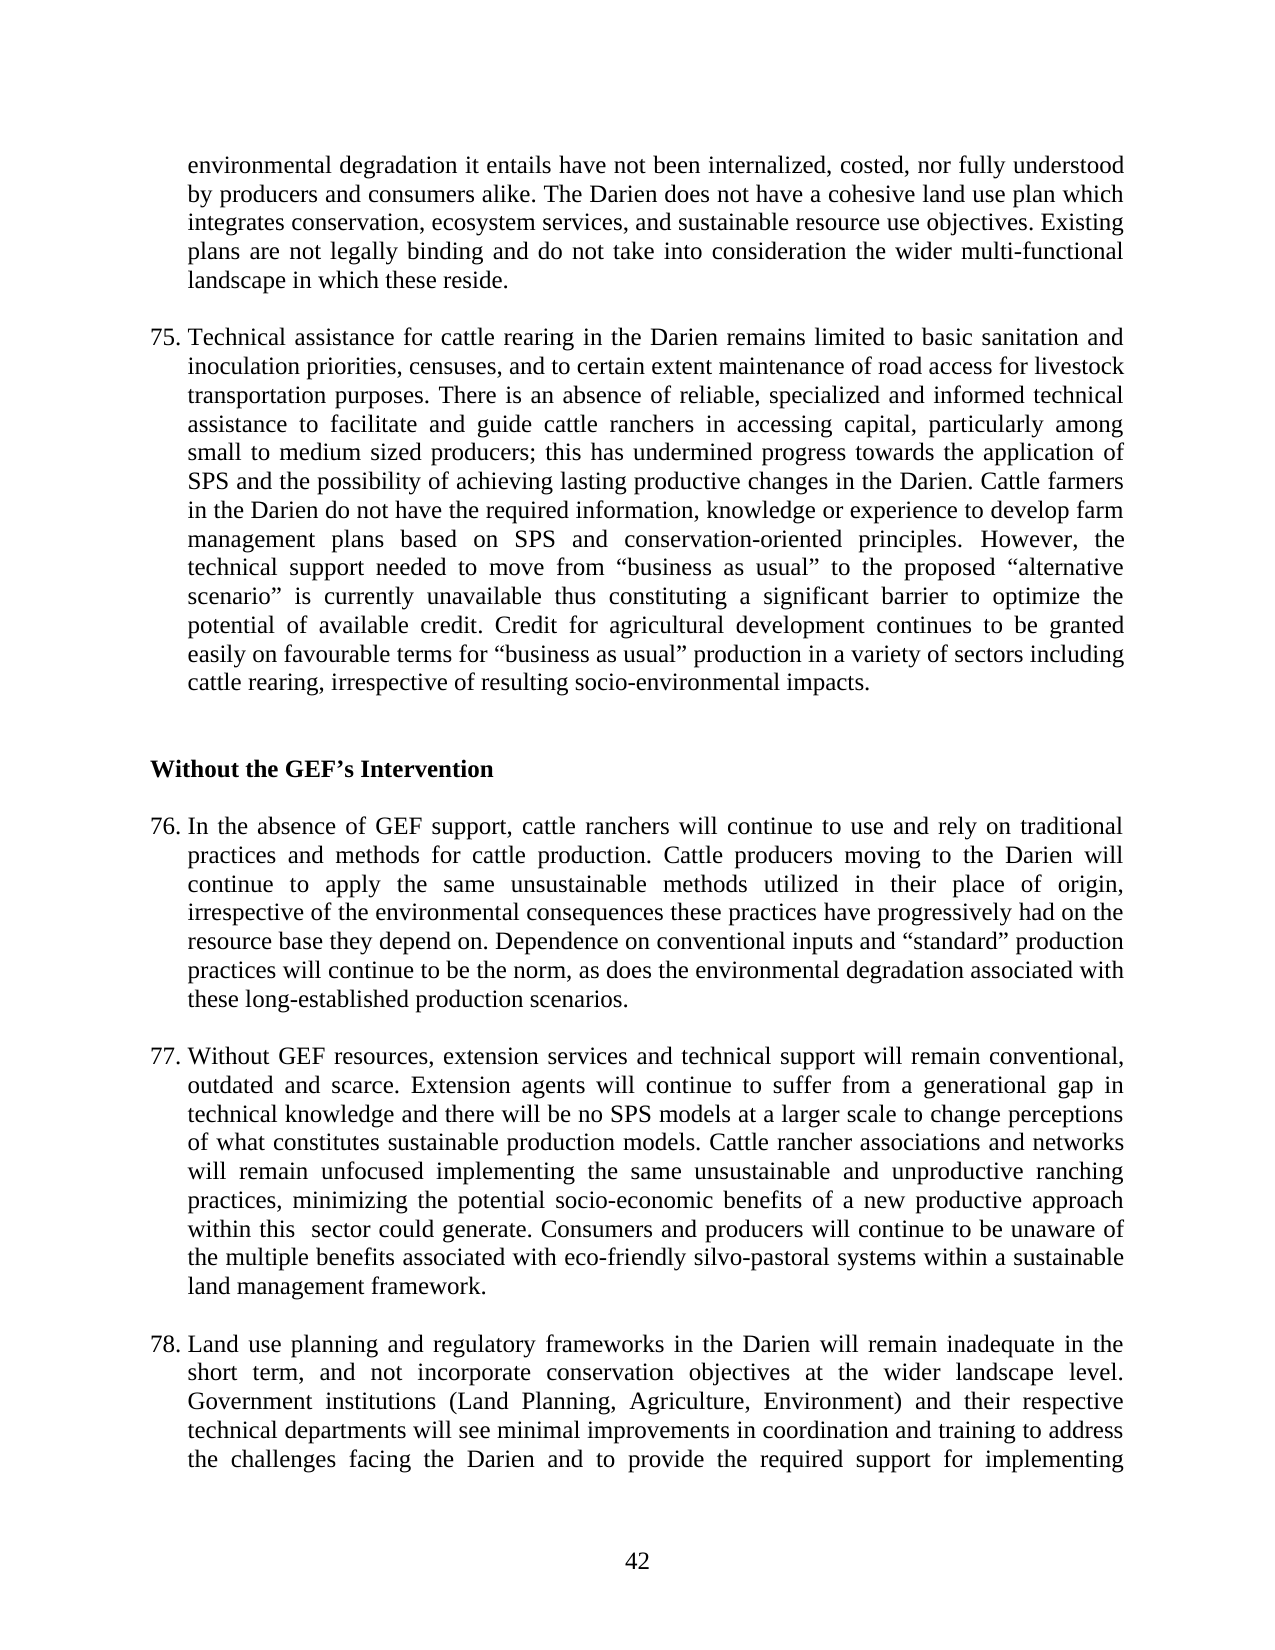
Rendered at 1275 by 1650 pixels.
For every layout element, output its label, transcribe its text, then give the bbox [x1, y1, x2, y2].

list Without GEF resources, extension services and technical support will remain conventional, outdated and scarce. Extension agents will continue to suffer from a generational gap in technical knowledge and there will be no SPS models at a larger scale to change perceptions of what constitutes sustainable production models. Cattle rancher associations and networks will remain unfocused implementing the same unsustainable and unproductive ranching practices, minimizing the potential socio-economic benefits of a new productive approach within this sector could generate. Consumers and producers will continue to be unaware of the multiple benefits associated with eco-friendly silvo-pastoral systems within a sustainable land management framework. [150, 1041, 1125, 1300]
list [150, 1329, 1125, 1472]
text Without the GEF’s Intervention [150, 754, 1125, 782]
list Technical assistance for cattle rearing in the Darien remains limited to basic sanitation and inoculation priorities, censuses, and to certain extent maintenance of road access for livestock transportation purposes. There is an absence of reliable, specialized and informed technical assistance to facilitate and guide cattle ranchers in accessing capital, particularly among small to medium sized producers; this has undermined progress towards the application of SPS and the possibility of achieving lasting productive changes in the Darien. Cattle farmers in the Darien do not have the required information, knowledge or experience to develop farm management plans based on SPS and conservation-oriented principles. However, the technical support needed to move from “business as usual” to the proposed “alternative scenario” is currently unavailable thus constituting a significant barrier to optimize the potential of available credit. Credit for agricultural development continues to be granted easily on favourable terms for “business as usual” production in a variety of sectors including cattle rearing, irrespective of resulting socio-environmental impacts. [150, 322, 1125, 696]
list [150, 150, 1125, 294]
list In the absence of GEF support, cattle ranchers will continue to use and rely on traditional practices and methods for cattle production. Cattle producers moving to the Darien will continue to apply the same unsustainable methods utilized in their place of origin, irrespective of the environmental consequences these practices have progressively had on the resource base they depend on. Dependence on conventional inputs and “standard” production practices will continue to be the norm, as does the environmental degradation associated with these long-established production scenarios. [150, 811, 1125, 1012]
